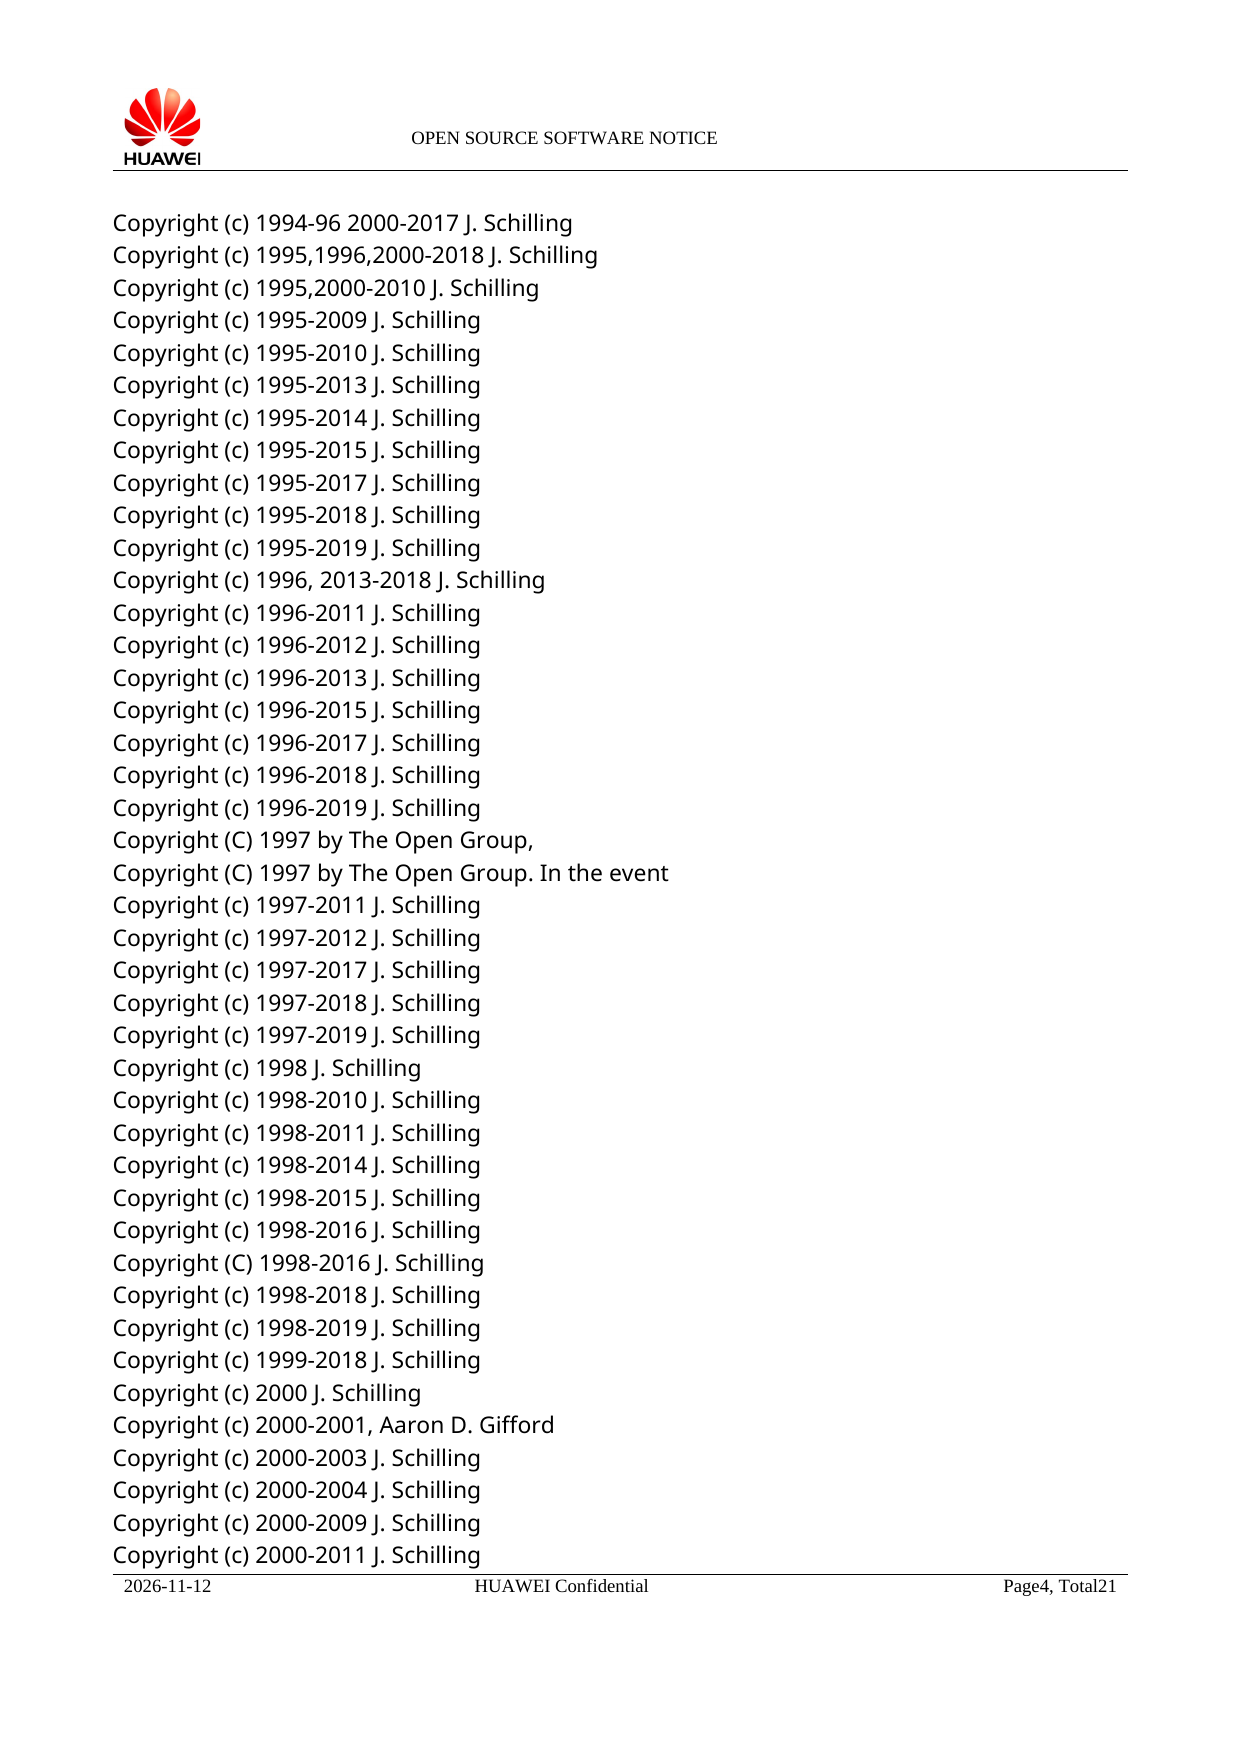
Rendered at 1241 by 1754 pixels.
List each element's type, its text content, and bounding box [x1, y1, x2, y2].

text Copyright (c) 1996-2013 J. Schilling [112, 661, 1128, 694]
text Copyright (c) 1996-2011 J. Schilling [112, 596, 1128, 629]
text Copyright (c) 1999-2018 J. Schilling [112, 1344, 1128, 1376]
text Copyright (c) 1997-2012 J. Schilling [112, 921, 1128, 954]
text Copyright (c) 1998-2015 J. Schilling [112, 1181, 1128, 1214]
text Copyright (c) 1997-2018 J. Schilling [112, 986, 1128, 1019]
text Copyright (c) 2000-2001, Aaron D. Gifford [112, 1409, 1128, 1441]
text Copyright (c) 2000-2011 J. Schilling [112, 1539, 1128, 1571]
text Copyright (c) 1996, 2013-2018 J. Schilling [112, 564, 1128, 596]
text Copyright (c) 1998-2010 J. Schilling [112, 1084, 1128, 1116]
text Copyright (c) 1998-2011 J. Schilling [112, 1116, 1128, 1149]
text Copyright (c) 1995-2015 J. Schilling [112, 434, 1128, 466]
text Copyright (c) 2000-2003 J. Schilling [112, 1441, 1128, 1474]
text Copyright (c) 1998-2014 J. Schilling [112, 1149, 1128, 1181]
text Copyright (c) 1994-96 2000-2017 J. Schilling [112, 206, 1128, 239]
text Copyright (c) 1996-2018 J. Schilling [112, 759, 1128, 791]
text Copyright (c) 2000 J. Schilling [112, 1376, 1128, 1409]
text Copyright (c) 1998 J. Schilling [112, 1051, 1128, 1084]
text Copyright (C) 1998-2016 J. Schilling [112, 1246, 1128, 1279]
text Copyright (c) 1995-2019 J. Schilling [112, 531, 1128, 564]
text Copyright (c) 1996-2015 J. Schilling [112, 694, 1128, 726]
text Copyright (c) 2000-2009 J. Schilling [112, 1506, 1128, 1539]
text Copyright (c) 1995-2018 J. Schilling [112, 499, 1128, 531]
text Copyright (c) 1998-2018 J. Schilling [112, 1279, 1128, 1311]
text Copyright (c) 1996-2012 J. Schilling [112, 629, 1128, 661]
text Copyright (c) 1995-2010 J. Schilling [112, 336, 1128, 369]
text Copyright (c) 1995-2017 J. Schilling [112, 466, 1128, 499]
text Copyright (c) 1995-2013 J. Schilling [112, 369, 1128, 401]
text Copyright (c) 1995,2000-2010 J. Schilling [112, 271, 1128, 304]
text Copyright (C) 1997 by The Open Group. In the event [112, 856, 1128, 889]
text Copyright (c) 1997-2019 J. Schilling [112, 1019, 1128, 1051]
text Copyright (c) 1996-2019 J. Schilling [112, 791, 1128, 824]
picture [124, 88, 201, 165]
text Copyright (c) 1995,1996,2000-2018 J. Schilling [112, 239, 1128, 271]
text Copyright (c) 1996-2017 J. Schilling [112, 726, 1128, 759]
text Copyright (c) 1995-2014 J. Schilling [112, 401, 1128, 434]
text Copyright (c) 2000-2004 J. Schilling [112, 1474, 1128, 1506]
text Copyright (c) 1997-2017 J. Schilling [112, 954, 1128, 986]
text Copyright (c) 1998-2016 J. Schilling [112, 1214, 1128, 1246]
text Copyright (c) 1998-2019 J. Schilling [112, 1311, 1128, 1344]
text Copyright (c) 1997-2011 J. Schilling [112, 889, 1128, 921]
text Copyright (C) 1997 by The Open Group, [112, 824, 1128, 856]
text Copyright (c) 1995-2009 J. Schilling [112, 304, 1128, 336]
